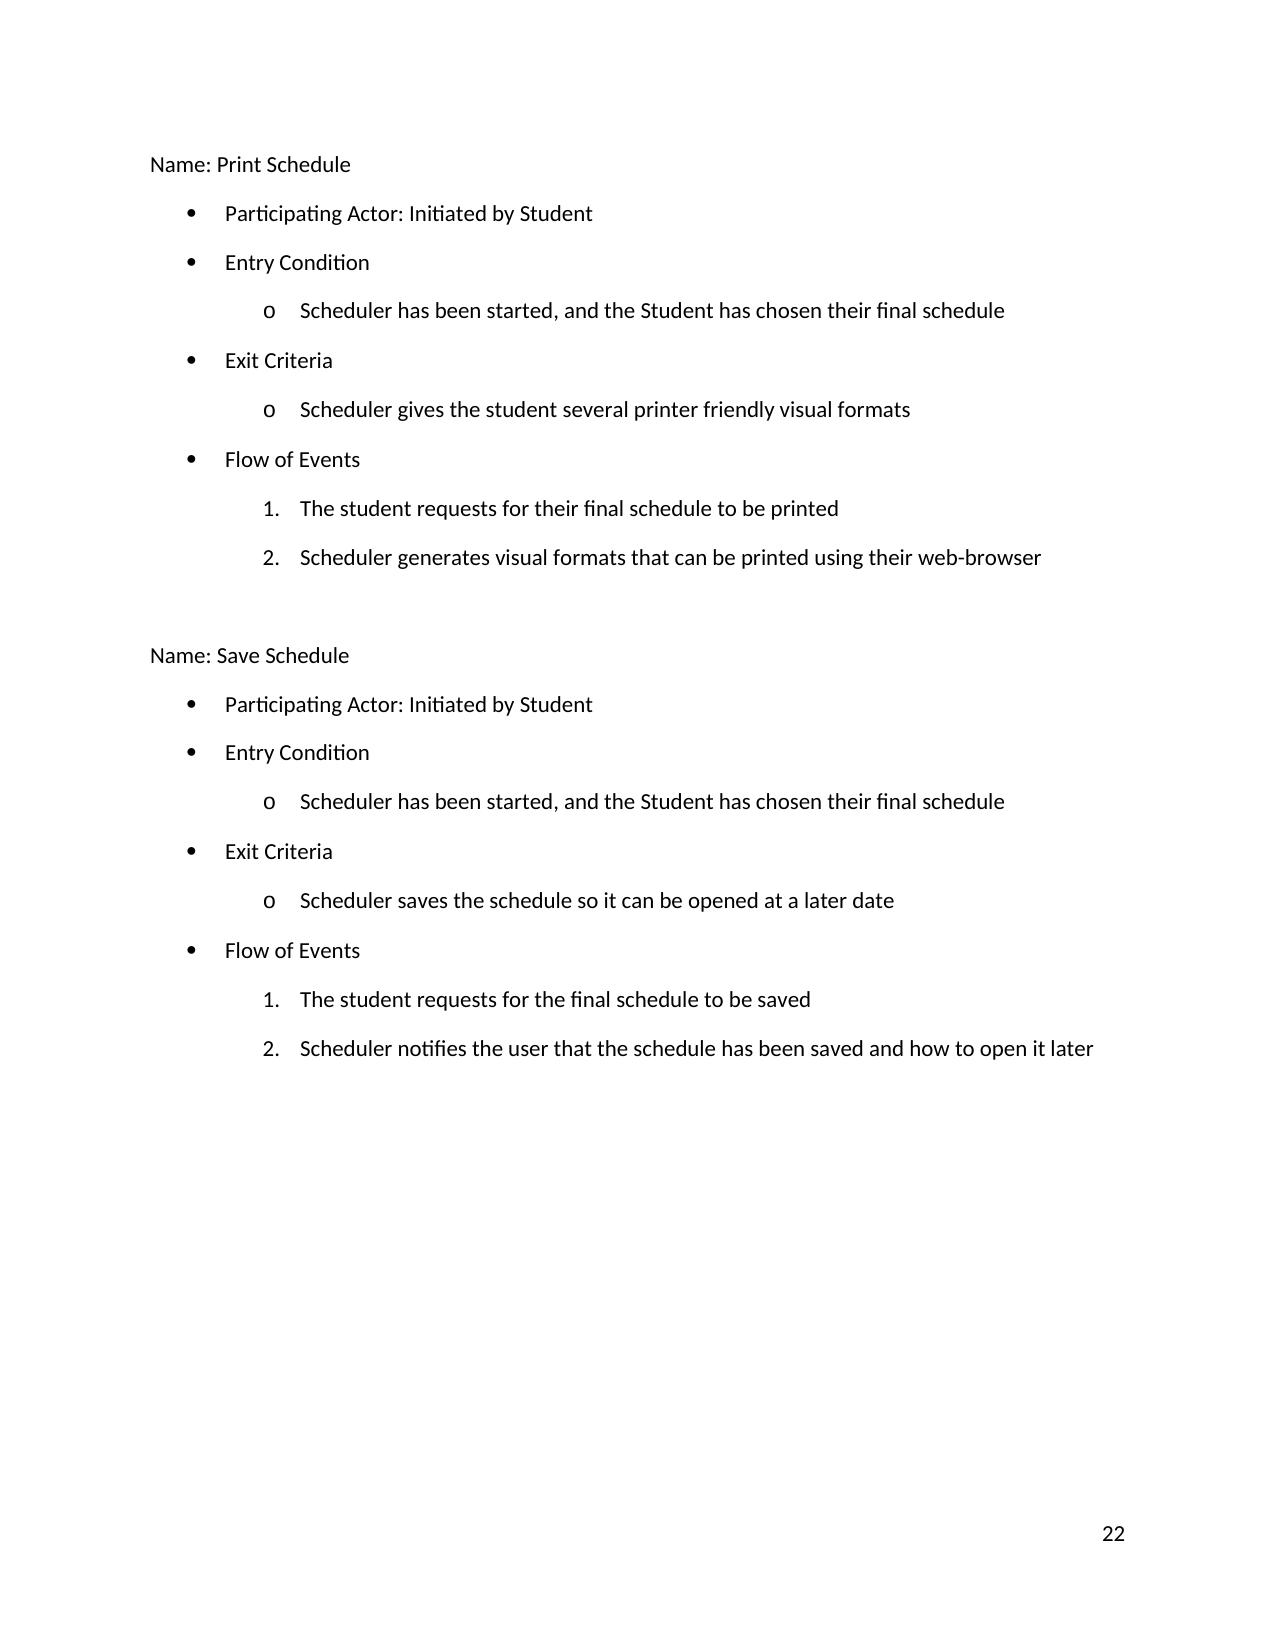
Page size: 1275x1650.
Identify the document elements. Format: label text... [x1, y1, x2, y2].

list Scheduler generates visual formats that can be printed using their web-browser [262, 543, 1125, 571]
text Name: Print Schedule [150, 150, 1125, 178]
list Flow of Events [187, 936, 1125, 964]
list Exit Criteria [187, 347, 1125, 374]
list Flow of Events [187, 445, 1125, 473]
list Participating Actor: Initiated by Student [187, 199, 1125, 227]
list Participating Actor: Initiated by Student [187, 690, 1125, 718]
list Entry Condition [187, 248, 1125, 276]
text Name: Save Schedule [150, 641, 1125, 669]
list The student requests for their final schedule to be printed [262, 494, 1125, 522]
list Exit Criteria [187, 837, 1125, 865]
list Scheduler saves the schedule so it can be opened at a later date [262, 886, 1125, 915]
list The student requests for the final schedule to be saved [262, 985, 1125, 1013]
list Scheduler has been started, and the Student has chosen their final schedule [262, 787, 1125, 817]
list Scheduler has been started, and the Student has chosen their final schedule [262, 297, 1125, 326]
list Scheduler notifies the user that the schedule has been saved and how to open it later [262, 1034, 1125, 1062]
list Scheduler gives the student several printer friendly visual formats [262, 395, 1125, 424]
list Entry Condition [187, 738, 1125, 767]
